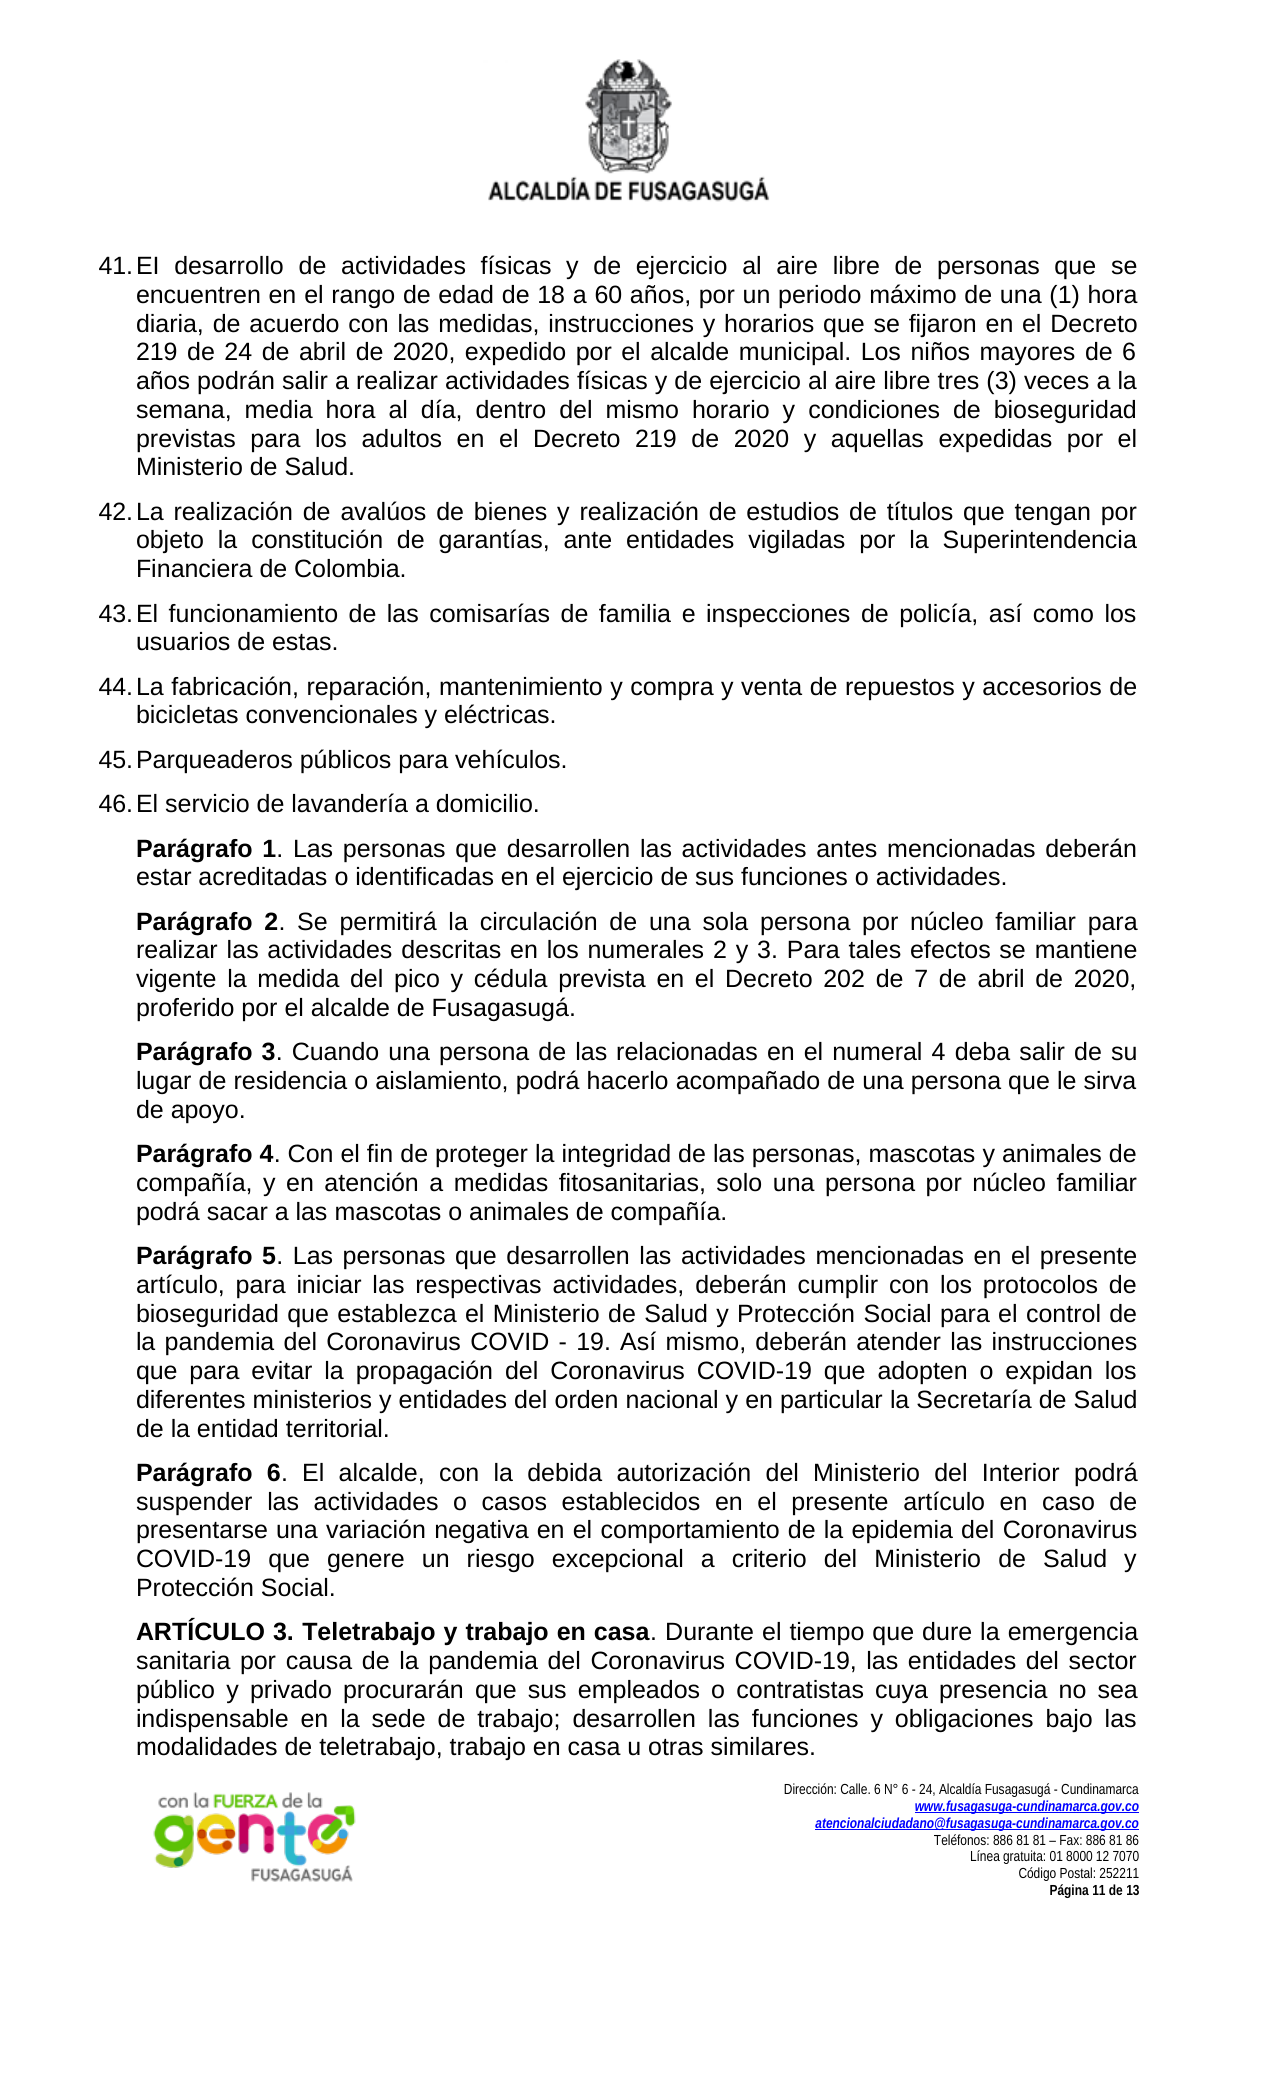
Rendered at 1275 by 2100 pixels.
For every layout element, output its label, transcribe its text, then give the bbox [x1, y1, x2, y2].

list Parágrafo 2. Se permitirá la circulación de una sola persona por núcleo familiar para realizar las actividades descritas en los numerales 2 y 3. Para tales efectos se mantiene vigente la medida del pico y cédula prevista en el Decreto 202 de 7 de abril de 2020, proferido por el alcalde de Fusagasugá. [136, 907, 1139, 1022]
list El funcionamiento de las comisarías de familia e inspecciones de policía, así como los usuarios de estas. [98, 598, 1139, 656]
list La fabricación, reparación, mantenimiento y compra y venta de repuestos y accesorios de bicicletas convencionales y eléctricas. [98, 672, 1139, 729]
list El servicio de lavandería a domicilio. [98, 789, 1139, 818]
list Parágrafo 4. Con el fin de proteger la integridad de las personas, mascotas y animales de compañía, y en atención a medidas fitosanitarias, solo una persona por núcleo familiar podrá sacar a las mascotas o animales de compañía. [136, 1139, 1139, 1225]
list La realización de avalúos de bienes y realización de estudios de títulos que tengan por objeto la constitución de garantías, ante entidades vigiladas por la Superintendencia Financiera de Colombia. [98, 497, 1139, 583]
list Parágrafo 6. El alcalde, con la debida autorización del Ministerio del Interior podrá suspender las actividades o casos establecidos en el presente artículo en caso de presentarse una variación negativa en el comportamiento de la epidemia del Coronavirus COVID-19 que genere un riesgo excepcional a criterio del Ministerio de Salud y Protección Social. [136, 1458, 1139, 1602]
picture [135, 1777, 373, 1897]
list Parqueaderos públicos para vehículos. [98, 745, 1139, 773]
list EI desarrollo de actividades físicas y de ejercicio al aire libre de personas que se encuentren en el rango de edad de 18 a 60 años, por un periodo máximo de una (1) hora diaria, de acuerdo con las medidas, instrucciones y horarios que se fijaron en el Decreto 219 de 24 de abril de 2020, expedido por el alcalde municipal. Los niños mayores de 6 años podrán salir a realizar actividades físicas y de ejercicio al aire libre tres (3) veces a la semana, media hora al día, dentro del mismo horario y condiciones de bioseguridad previstas para los adultos en el Decreto 219 de 2020 y aquellas expedidas por el Ministerio de Salud. [98, 251, 1139, 481]
list Parágrafo 1. Las personas que desarrollen las actividades antes mencionadas deberán estar acreditadas o identificadas en el ejercicio de sus funciones o actividades. [136, 833, 1139, 891]
picture [357, 59, 918, 208]
list Parágrafo 5. Las personas que desarrollen las actividades mencionadas en el presente artículo, para iniciar las respectivas actividades, deberán cumplir con los protocolos de bioseguridad que establezca el Ministerio de Salud y Protección Social para el control de la pandemia del Coronavirus COVID - 19. Así mismo, deberán atender las instrucciones que para evitar la propagación del Coronavirus COVID-19 que adopten o expidan los diferentes ministerios y entidades del orden nacional y en particular la Secretaría de Salud de la entidad territorial. [136, 1241, 1139, 1442]
list Parágrafo 3. Cuando una persona de las relacionadas en el numeral 4 deba salir de su lugar de residencia o aislamiento, podrá hacerlo acompañado de una persona que le sirva de apoyo. [136, 1037, 1139, 1123]
text ARTÍCULO 3. Teletrabajo y trabajo en casa. Durante el tiempo que dure la emergencia sanitaria por causa de la pandemia del Coronavirus COVID-19, las entidades del sector público y privado procurarán que sus empleados o contratistas cuya presencia no sea indispensable en la sede de trabajo; desarrollen las funciones y obligaciones bajo las modalidades de teletrabajo, trabajo en casa u otras similares. [136, 1617, 1139, 1761]
